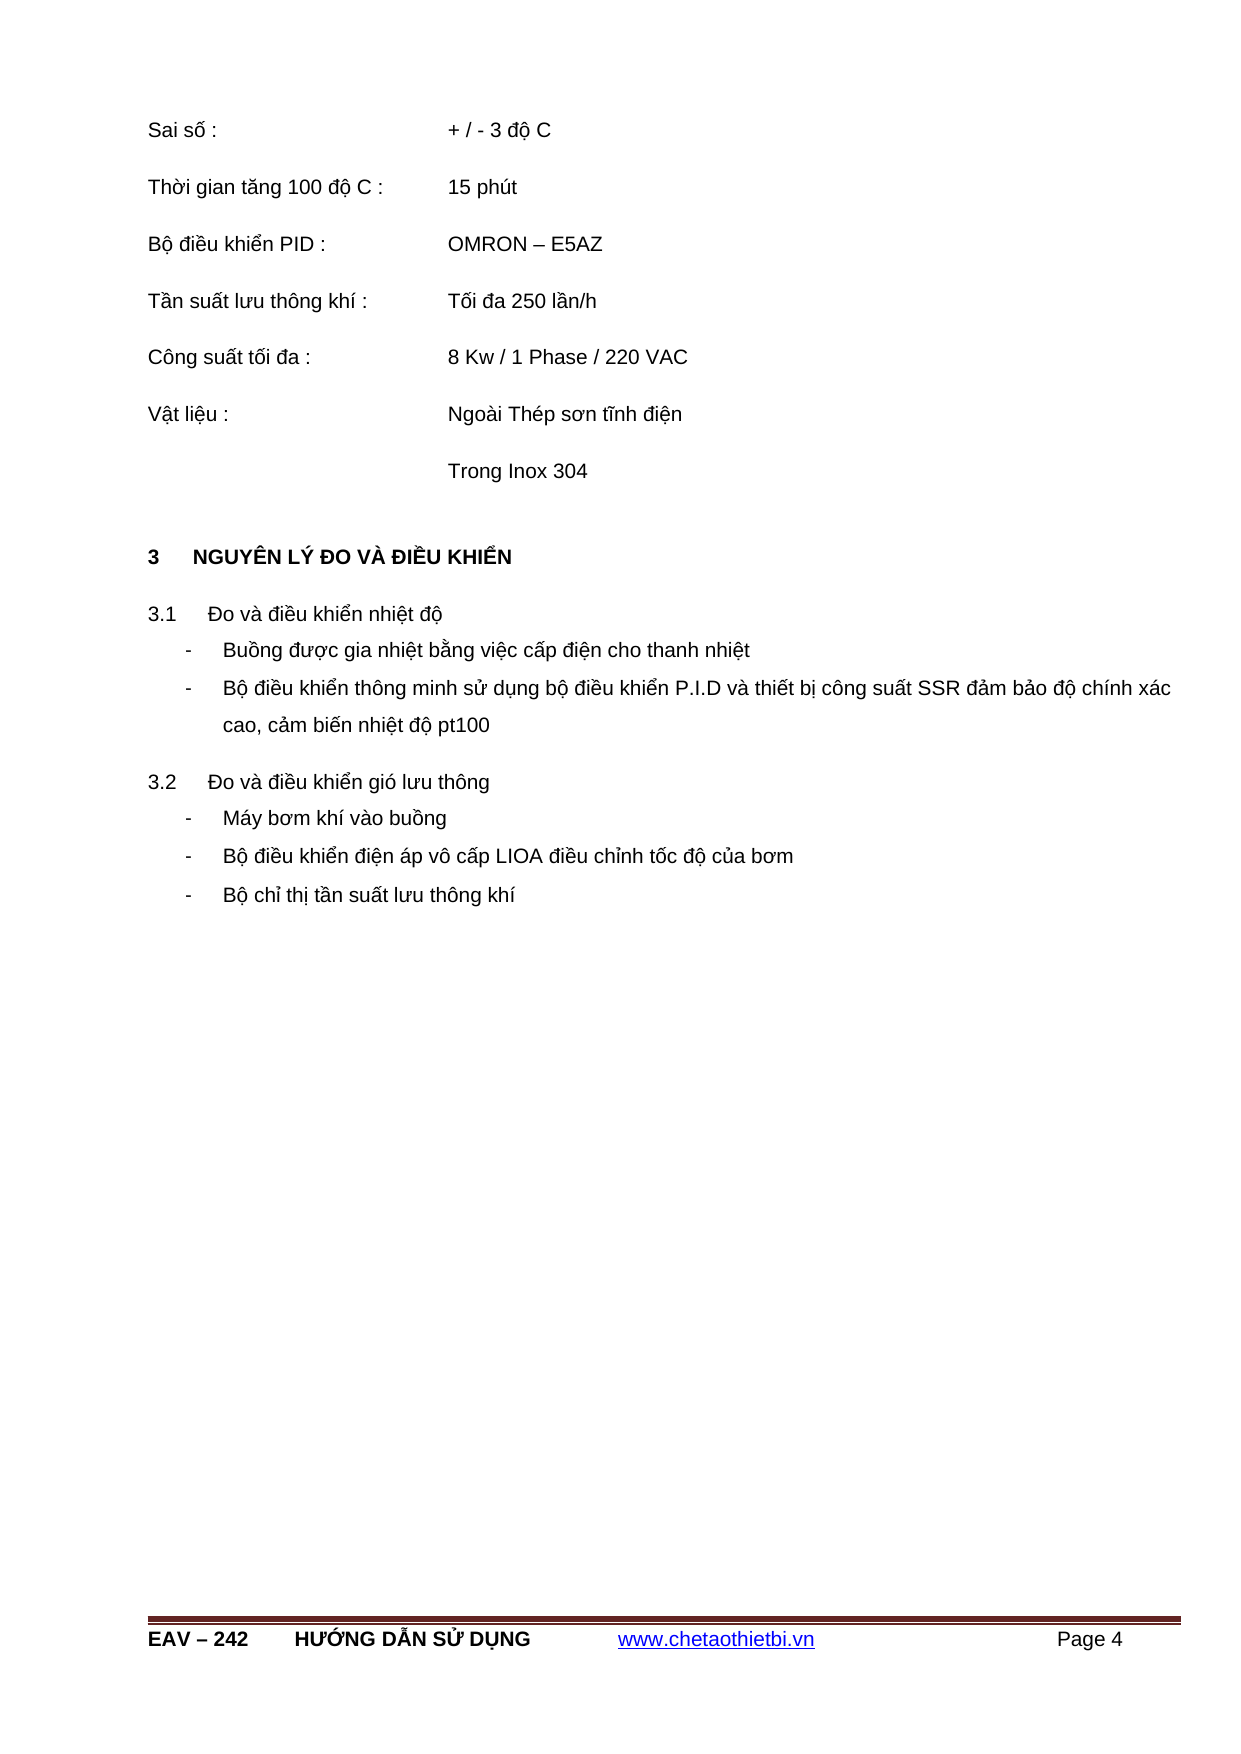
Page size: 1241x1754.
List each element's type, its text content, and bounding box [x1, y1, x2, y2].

text Thời gian tăng 100 độ C : 15 phút [148, 175, 1181, 199]
list Bộ điều khiển điện áp vô cấp LIOA điều chỉnh tốc độ của bơm [185, 844, 1181, 869]
text Sai số : + / - 3 độ C [148, 118, 1181, 142]
list Bộ chỉ thị tần suất lưu thông khí [185, 882, 1181, 907]
text Bộ điều khiển PID : OMRON – E5AZ [148, 232, 1181, 256]
text Công suất tối đa : 8 Kw / 1 Phase / 220 VAC [148, 345, 1181, 369]
subtitle Đo và điều khiển nhiệt độ [148, 601, 1181, 625]
text Vật liệu : Ngoài Thép sơn tĩnh điện [148, 402, 1181, 426]
list Bộ điều khiển thông minh sử dụng bộ điều khiển P.I.D và thiết bị công suất SSR đảm bảo độ chính xác cao, cảm biến nhiệt độ pt100 [185, 676, 1181, 737]
text Tần suất lưu thông khí : Tối đa 250 lần/h [148, 288, 1181, 312]
text Trong Inox 304 [148, 459, 1181, 483]
subtitle Đo và điều khiển gió lưu thông [148, 770, 1181, 794]
list Buồng được gia nhiệt bằng việc cấp điện cho thanh nhiệt [185, 637, 1181, 663]
subtitle NGUYÊN LÝ ĐO VÀ ĐIỀU KHIỂN [148, 545, 1181, 569]
list Máy bơm khí vào buồng [185, 806, 1181, 831]
